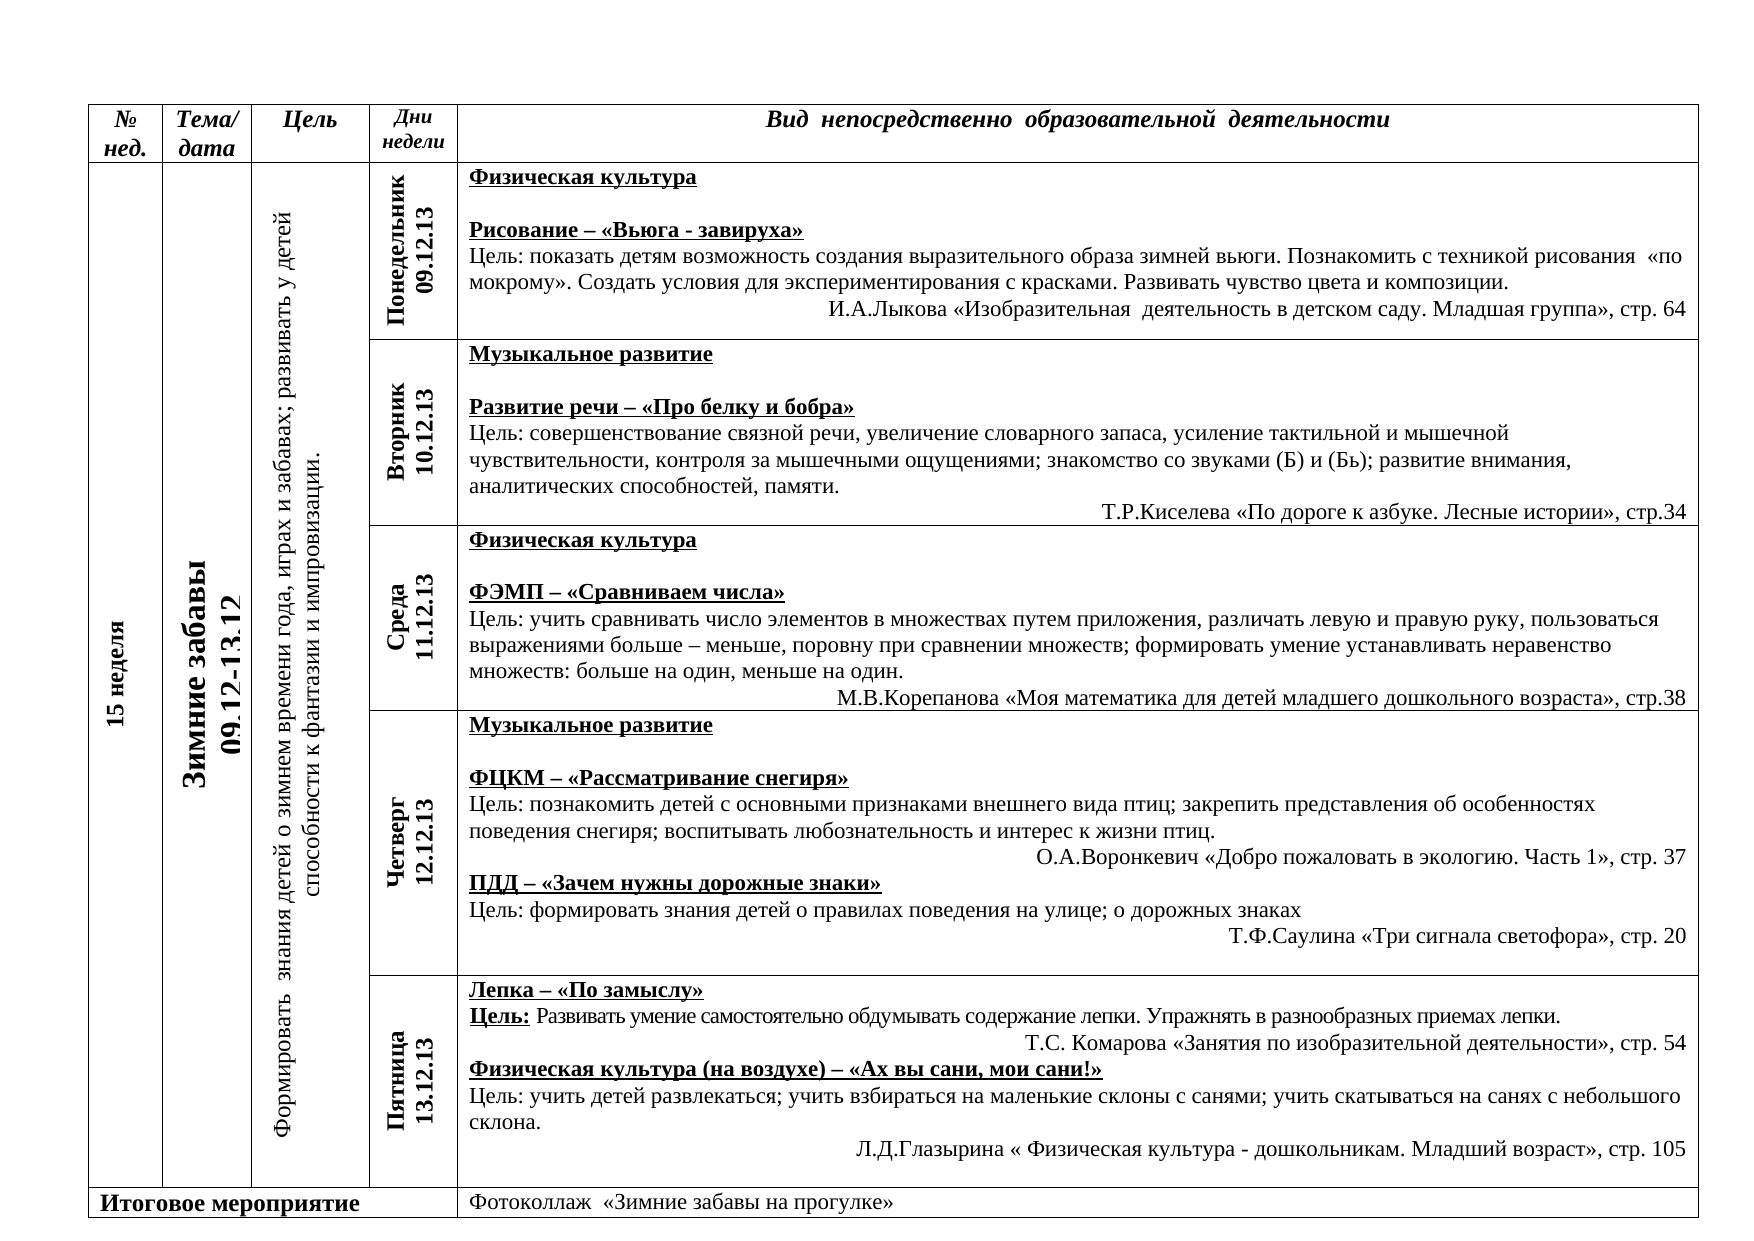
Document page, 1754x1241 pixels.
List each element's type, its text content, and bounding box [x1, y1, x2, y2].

table_cell Физическая культура Рисование – «Вьюга - завируха» Цель: показать детям возможность создания выразительного образа зимней вьюги. Познакомить с техникой рисования «по мокрому». Создать условия для экспериментирования с красками. Развивать чувство цвета и композиции. И.А.Лыкова «Изобразительная деятельность в детском саду. Младшая группа», стр. 64 [458, 163, 1698, 339]
table_cell Вторник 10.12.13 [370, 340, 457, 525]
table_header Вид непосредственно образовательной деятельности [458, 105, 1698, 162]
table_cell Музыкальное развитие Развитие речи – «Про белку и бобра» Цель: совершенствование связной речи, увеличение словарного запаса, усиление тактильной и мышечной чувствительности, контроля за мышечными ощущениями; знакомство со звуками (Б) и (Бь); развитие внимания, аналитических способностей, памяти. Т.Р.Киселева «По дороге к азбуке. Лесные истории», стр.34 [458, 340, 1698, 525]
table_cell Среда 11.12.13 [370, 526, 457, 710]
table_cell Понедельник 09.12.13 [370, 163, 457, 339]
table_header № нед. [89, 105, 162, 162]
table_cell Формировать знания детей о зимнем времени года, играх и забавах; развивать у детей способности к фантазии и импровизации. [252, 163, 369, 1187]
table_cell Четверг 12.12.13 [370, 711, 457, 975]
table_cell Пятница 13.12.13 [370, 976, 457, 1187]
table_cell Физическая культура ФЭМП – «Сравниваем числа» Цель: учить сравнивать число элементов в множествах путем приложения, различать левую и правую руку, пользоваться выражениями больше – меньше, поровну при сравнении множеств; формировать умение устанавливать неравенство множеств: больше на один, меньше на один. М.В.Корепанова «Моя математика для детей младшего дошкольного возраста», стр.38 [458, 526, 1698, 710]
table_cell Итоговое мероприятие [89, 1188, 457, 1217]
table_header Цель [252, 105, 369, 162]
table_cell Фотоколлаж «Зимние забавы на прогулке» [458, 1188, 1698, 1217]
table_cell 15 неделя [89, 163, 162, 1187]
table_header Дни недели [370, 105, 457, 162]
table_cell Лепка – «По замыслу» Цель: Развивать умение самостоятельно обдумывать содержание лепки. Упражнять в разнообразных приемах лепки. Т.С. Комарова «Занятия по изобразительной деятельности», стр. 54 Физическая культура (на воздухе) – «Ах вы сани, мои сани!» Цель: учить детей развлекаться; учить взбираться на маленькие склоны с санями; учить скатываться на санях с небольшого склона. Л.Д.Глазырина « Физическая культура - дошкольникам. Младший возраст», стр. 105 [458, 976, 1698, 1187]
table_cell Музыкальное развитие ФЦКМ – «Рассматривание снегиря» Цель: познакомить детей с основными признаками внешнего вида птиц; закрепить представления об особенностях поведения снегиря; воспитывать любознательность и интерес к жизни птиц. О.А.Воронкевич «Добро пожаловать в экологию. Часть 1», стр. 37 ПДД – «Зачем нужны дорожные знаки» Цель: формировать знания детей о правилах поведения на улице; о дорожных знаках Т.Ф.Саулина «Три сигнала светофора», стр. 20 [458, 711, 1698, 975]
table_cell Зимние забавы 09.12-13.12 [163, 163, 251, 1187]
table_header Тема/ дата [163, 105, 251, 162]
